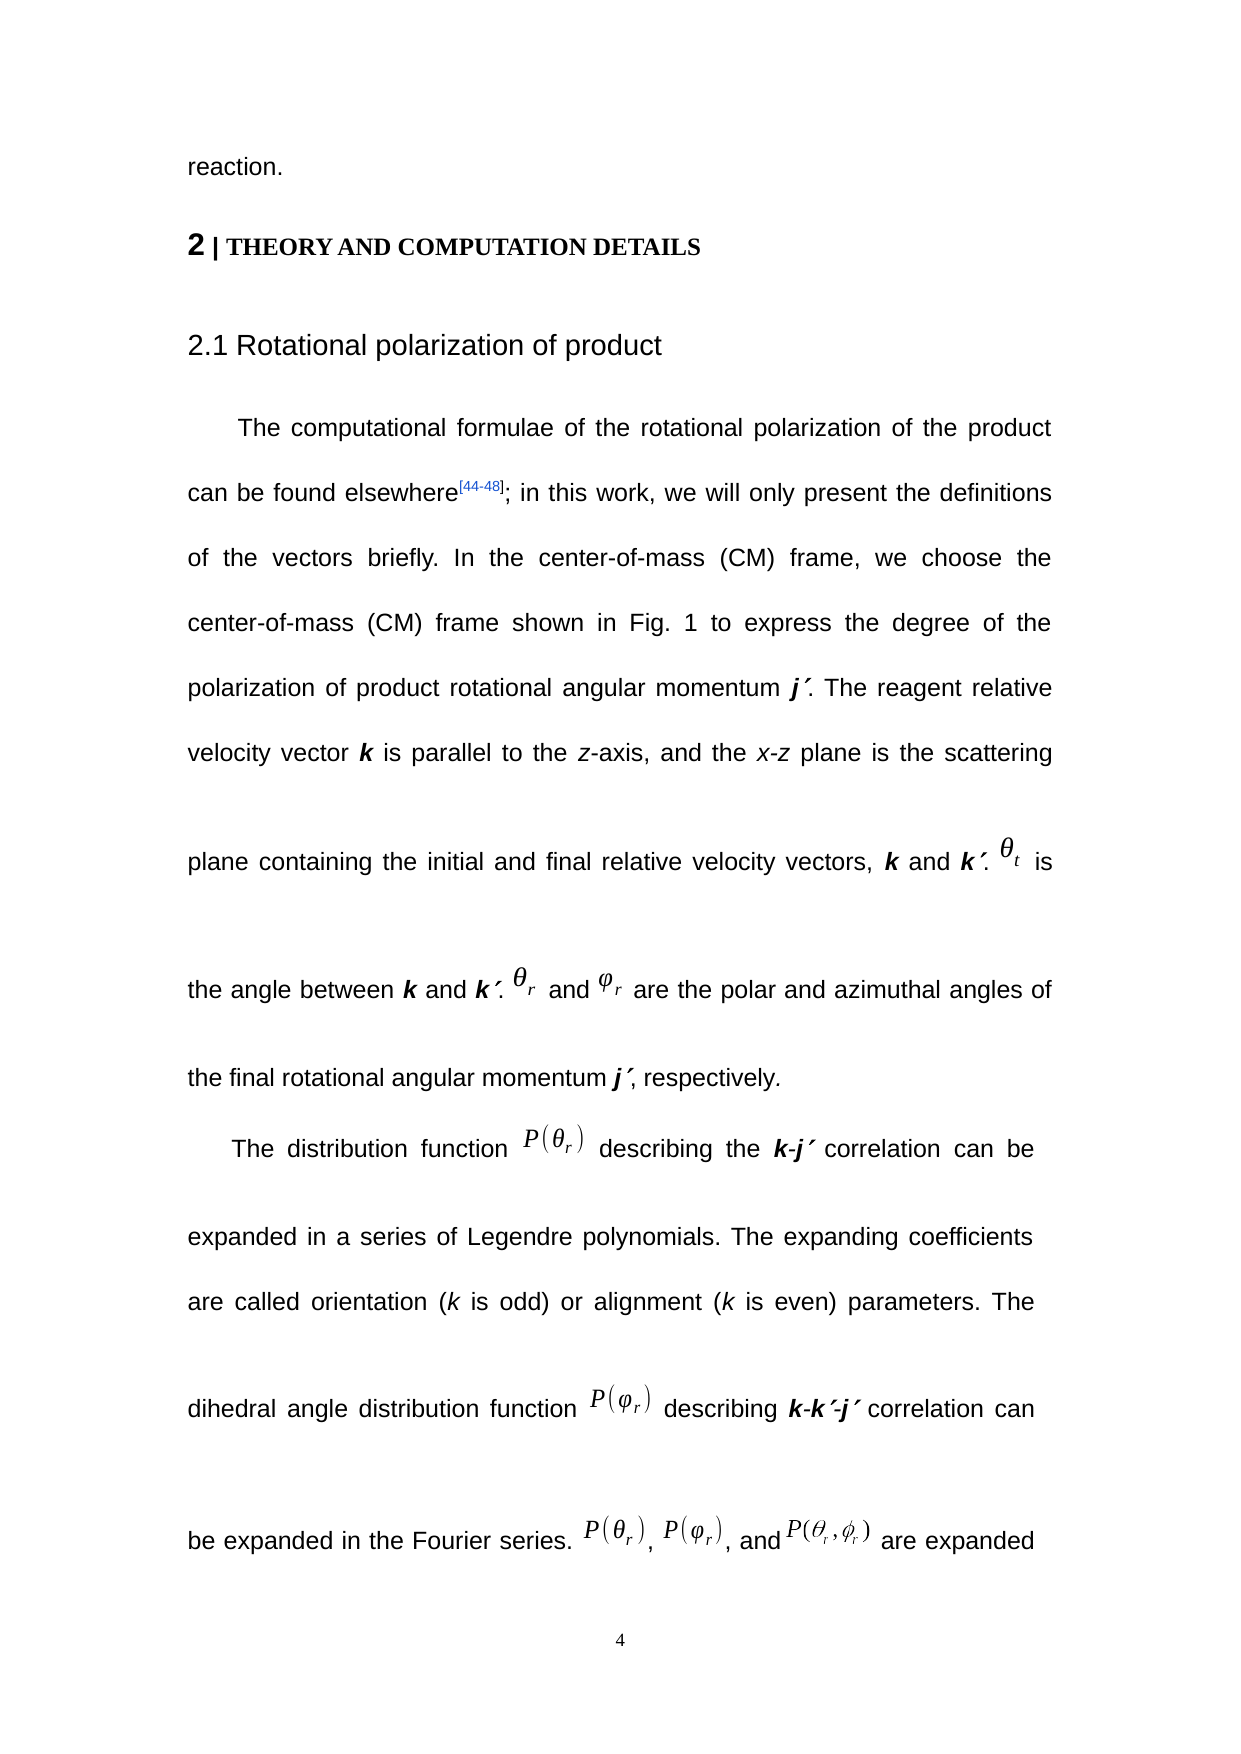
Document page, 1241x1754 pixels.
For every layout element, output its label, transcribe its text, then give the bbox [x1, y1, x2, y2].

text The computational formulae of the rotational polarization of the product can be found elsewhere[44-48]; in this work, we will only present the definitions of the vectors briefly. In the center-of-mass (CM) frame, we choose the center-of-mass (CM) frame shown in Fig. 1 to express the degree of the polarization of product rotational angular momentum j. The reagent relative velocity vector k is parallel to the z-axis, and the x-z plane is the scattering plane containing the initial and final relative velocity vectors, k and k. is the angle between k and k. and are the polar and azimuthal angles of the final rotational angular momentum j, respectively. [187, 411, 1053, 1093]
text 2 | Theory and computation details [187, 211, 1053, 276]
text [187, 1122, 1035, 1577]
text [187, 150, 1053, 182]
text 2.1 Rotational polarization of product [187, 312, 1053, 377]
